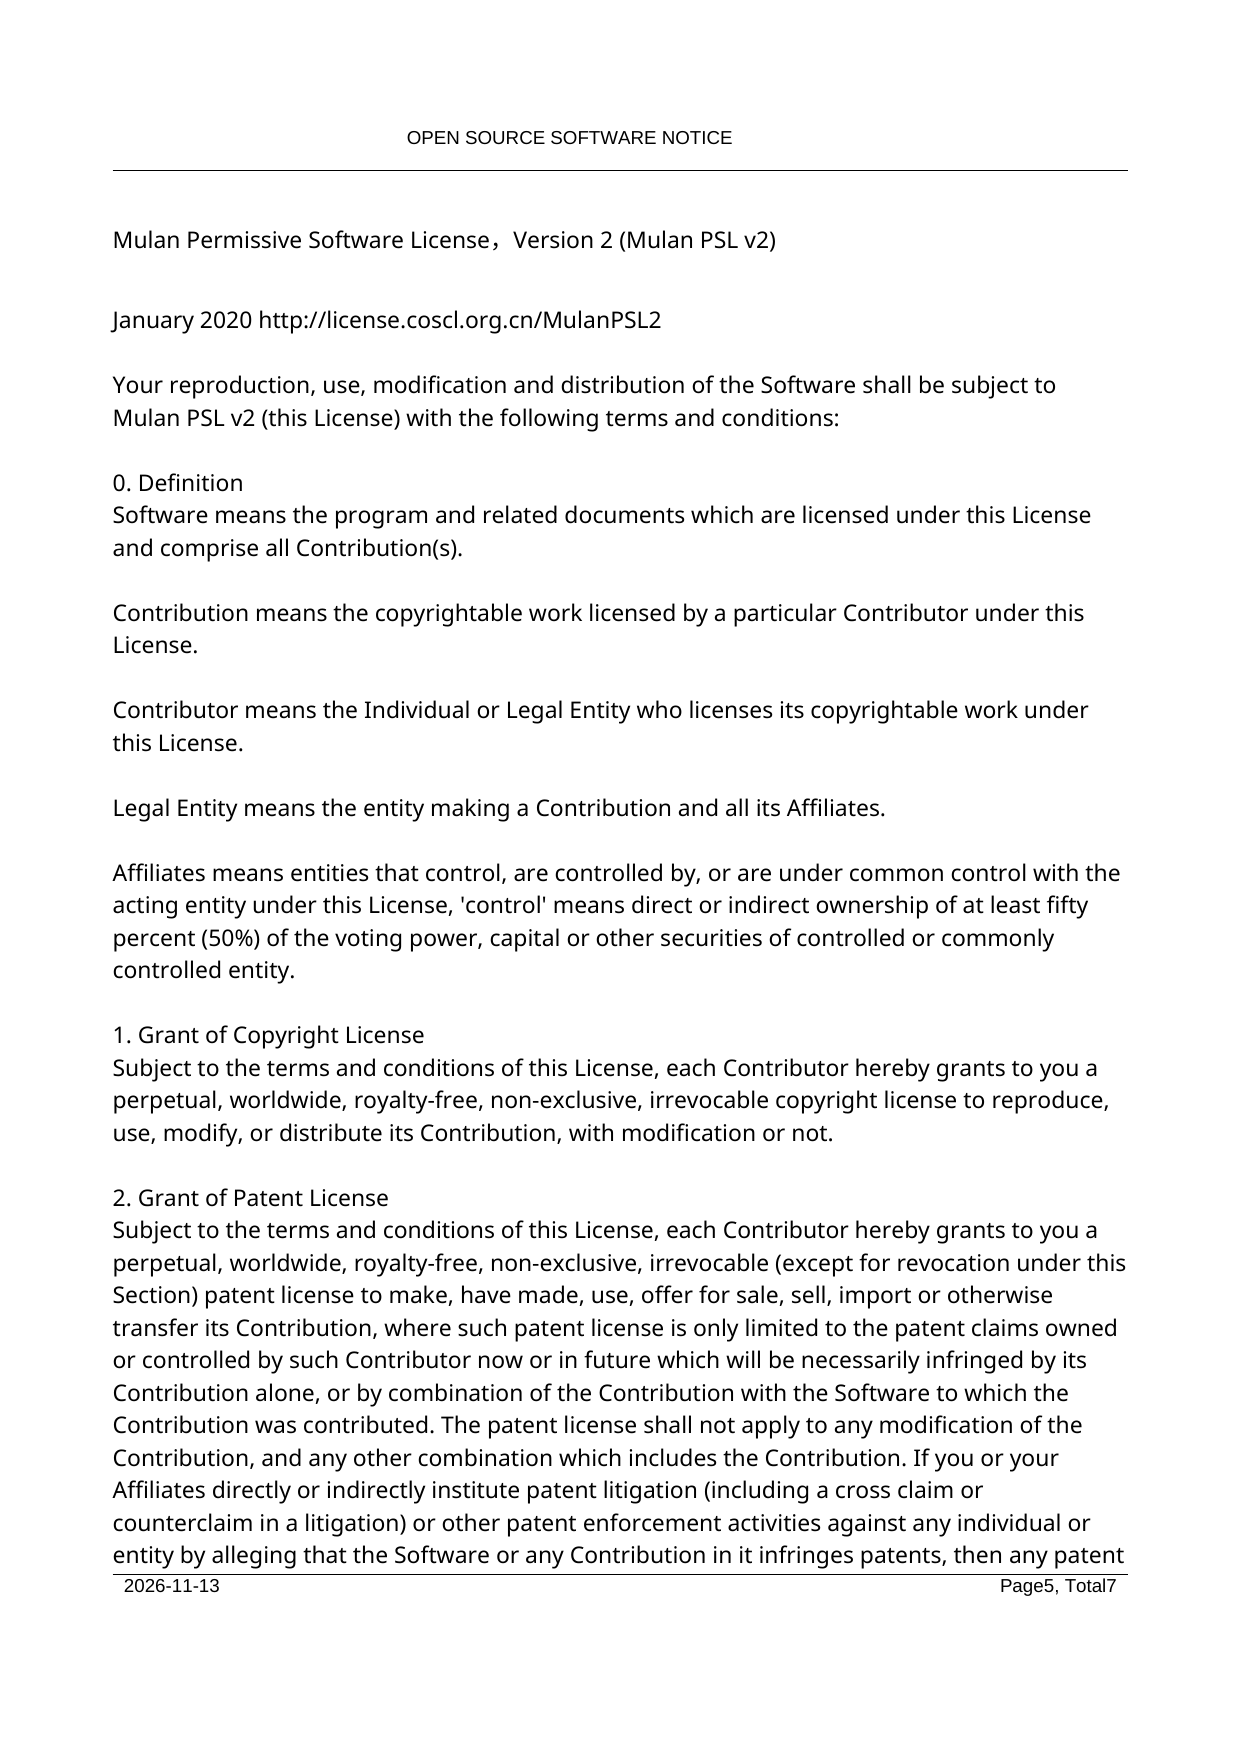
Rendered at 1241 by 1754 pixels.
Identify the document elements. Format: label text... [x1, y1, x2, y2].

text Subject to the terms and conditions of this License, each Contributor hereby grants to you a perpetual, worldwide, royalty-free, non-exclusive, irrevocable copyright license to reproduce, use, modify, or distribute its Contribution, with modification or not. [112, 1051, 1128, 1149]
text Contributor means the Individual or Legal Entity who licenses its copyrightable work under this License. [112, 694, 1128, 759]
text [112, 1214, 1128, 1571]
text January 2020 http://license.coscl.org.cn/MulanPSL2 [112, 304, 1128, 336]
text Your reproduction, use, modification and distribution of the Software shall be subject to Mulan PSL v2 (this License) with the following terms and conditions: [112, 369, 1128, 434]
text 1. Grant of Copyright License [112, 1019, 1128, 1051]
text 2. Grant of Patent License [112, 1181, 1128, 1214]
text Contribution means the copyrightable work licensed by a particular Contributor under this License. [112, 596, 1128, 661]
text Software means the program and related documents which are licensed under this License and comprise all Contribution(s). [112, 499, 1128, 564]
text 0. Definition [112, 466, 1128, 499]
text Mulan Permissive Software License，Version 2 (Mulan PSL v2) [112, 206, 1128, 271]
text Legal Entity means the entity making a Contribution and all its Affiliates. [112, 791, 1128, 824]
text Affiliates means entities that control, are controlled by, or are under common control with the acting entity under this License, 'control' means direct or indirect ownership of at least fifty percent (50%) of the voting power, capital or other securities of controlled or commonly controlled entity. [112, 856, 1128, 986]
